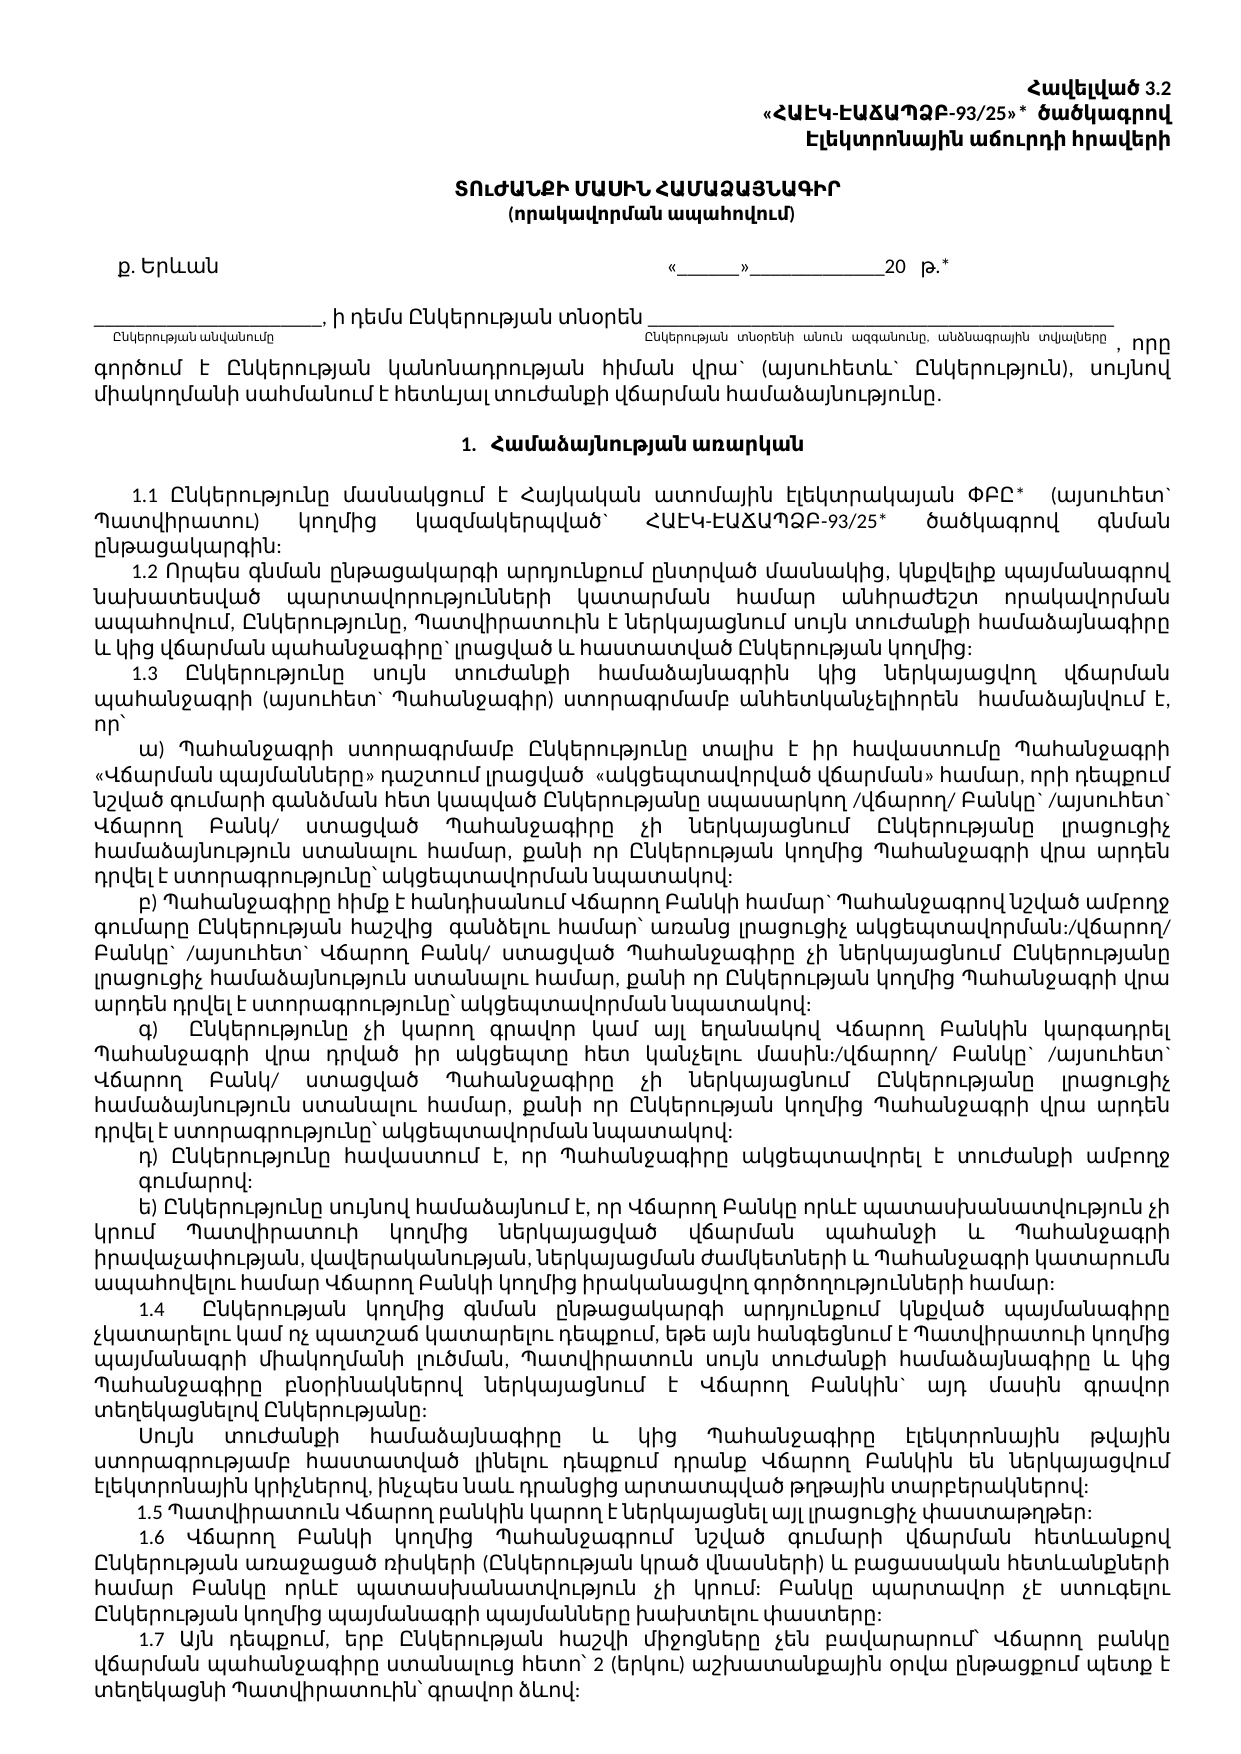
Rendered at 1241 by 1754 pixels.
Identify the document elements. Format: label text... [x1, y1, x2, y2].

text (որակավորման ապահովում) [94, 202, 1171, 225]
text Ընկերության անվանումը Ընկերության տնօրենի անուն ազգանունը, անձնագրային տվյալները , որը գործում է Ընկերության կանոնադրության հիման վրա` (այսուհետև` Ընկերություն), սույնով միակողմանի սահմանում է հետևյալ տուժանքի վճարման համաձայնությունը. [94, 330, 1171, 406]
text 1.5 Պատվիրատուն Վճարող բանկին կարող է ներկայացնել այլ լրացուցիչ փաստաթղթեր: [94, 1499, 1171, 1524]
text դ) Ընկերությունը հավաստում է, որ Պահանջագիրը ակցեպտավորել է տուժանքի ամբողջ գումարով: [138, 1143, 1171, 1194]
text ՏՈւԺԱՆՔԻ ՄԱՍԻՆ ՀԱՄԱՁԱՅՆԱԳԻՐ [94, 177, 1171, 202]
text Սույն տուժանքի համաձայնագիրը և կից Պահանջագիրը էլեկտրոնային թվային ստորագրությամբ հաստատված լինելու դեպքում դրանք Վճարող Բանկին են ներկայացվում էլեկտրոնային կրիչներով, ինչպես նաև դրանցից արտատպված թղթային տարբերակներով: [94, 1423, 1171, 1499]
text 1. Համաձայնության առարկան [94, 432, 1171, 457]
text 1.1 Ընկերությունը մասնակցում է Հայկական ատոմային էլեկտրակայան ՓԲԸ* (այսուհետ` Պատվիրատու) կողմից կազմակերպված` ՀԱԷԿ-ԷԱՃԱՊՁԲ-93/25* ծածկագրով գնման ընթացակարգին: [94, 482, 1171, 559]
text 1.6 Վճարող Բանկի կողմից Պահանջագրում նշված գումարի վճարման հետևանքով Ընկերության առաջացած ռիսկերի (Ընկերության կրած վնասների) և բացասական հետևանքների համար Բանկը որևէ պատասխանատվություն չի կրում: Բանկը պարտավոր չէ ստուգելու Ընկերության կողմից պայմանագրի պայմանները խախտելու փաստերը: [94, 1524, 1171, 1626]
text 1.7 Այն դեպքում, երբ Ընկերության հաշվի միջոցները չեն բավարարում՝ Վճարող բանկը վճարման պահանջագիրը ստանալուց հետո՝ 2 (երկու) աշխատանքային օրվա ընթացքում պետք է տեղեկացնի Պատվիրատուին՝ գրավոր ձևով: [94, 1626, 1171, 1702]
text 1.4 Ընկերության կողմից գնման ընթացակարգի արդյունքում կնքված պայմանագիրը չկատարելու կամ ոչ պատշաճ կատարելու դեպքում, եթե այն հանգեցնում է Պատվիրատուի կողմից պայմանագրի միակողմանի լուծման, Պատվիրատուն սույն տուժանքի համաձայնագիրը և կից Պահանջագիրը բնօրինակներով ներկայացնում է Վճարող Բանկին` այդ մասին գրավոր տեղեկացնելով Ընկերությանը: [94, 1296, 1171, 1423]
text «ՀԱԷԿ-ԷԱՃԱՊՁԲ-93/25»* ծածկագրով [94, 100, 1171, 126]
text ______________________, ի դեմս Ընկերության տնօրեն _____________________________________________ [94, 304, 1171, 330]
text ք. Երևան «______»_____________20 թ.* [94, 254, 1171, 279]
text բ) Պահանջագիրը հիմք է հանդիսանում Վճարող Բանկի համար` Պահանջագրով նշված ամբողջ գումարը Ընկերության հաշվից գանձելու համար՝ առանց լրացուցիչ ակցեպտավորման:/վճարող/ Բանկը` /այսուհետ` Վճարող Բանկ/ ստացված Պահանջագիրը չի ներկայացնում Ընկերությանը լրացուցիչ համաձայնություն ստանալու համար, քանի որ Ընկերության կողմից Պահանջագրի վրա արդեն դրվել է ստորագրությունը՝ ակցեպտավորման նպատակով: [94, 889, 1171, 1016]
text 1.3 Ընկերությունը սույն տուժանքի համաձայնագրին կից ներկայացվող վճարման պահանջագրի (այսուհետ` Պահանջագիր) ստորագրմամբ անհետկանչելիորեն համաձայնվում է, որ՝ [94, 660, 1171, 737]
text 1.2 Որպես գնման ընթացակարգի արդյունքում ընտրված մասնակից, կնքվելիք պայմանագրով նախատեսված պարտավորությունների կատարման համար անհրաժեշտ որակավորման ապահովում, Ընկերությունը, Պատվիրատուին է ներկայացնում սույն տուժանքի համաձայնագիրը և կից վճարման պահանջագիրը` լրացված և հաստատված Ընկերության կողմից: [94, 559, 1171, 660]
text ե) Ընկերությունը սույնով համաձայնում է, որ Վճարող Բանկը որևէ պատասխանատվություն չի կրում Պատվիրատուի կողմից ներկայացված վճարման պահանջի և Պահանջագրի իրավաչափության, վավերականության, ներկայացման ժամկետների և Պահանջագրի կատարումն ապահովելու համար Վճարող Բանկի կողմից իրականացվող գործողությունների համար: [94, 1194, 1171, 1296]
text Հավելված 3.2 [94, 75, 1171, 100]
text գ) Ընկերությունը չի կարող գրավոր կամ այլ եղանակով Վճարող Բանկին կարգադրել Պահանջագրի վրա դրված իր ակցեպտը հետ կանչելու մասին:/վճարող/ Բանկը` /այսուհետ` Վճարող Բանկ/ ստացված Պահանջագիրը չի ներկայացնում Ընկերությանը լրացուցիչ համաձայնություն ստանալու համար, քանի որ Ընկերության կողմից Պահանջագրի վրա արդեն դրվել է ստորագրությունը՝ ակցեպտավորման նպատակով: [94, 1016, 1171, 1143]
text ա) Պահանջագրի ստորագրմամբ Ընկերությունը տալիս է իր հավաստումը Պահանջագրի «Վճարման պայմանները» դաշտում լրացված «ակցեպտավորված վճարման» համար, որի դեպքում նշված գումարի գանձման հետ կապված Ընկերությանը սպասարկող /վճարող/ Բանկը` /այսուհետ` Վճարող Բանկ/ ստացված Պահանջագիրը չի ներկայացնում Ընկերությանը լրացուցիչ համաձայնություն ստանալու համար, քանի որ Ընկերության կողմից Պահանջագրի վրա արդեն դրվել է ստորագրությունը՝ ակցեպտավորման նպատակով: [94, 737, 1171, 889]
text Էլեկտրոնային աճուրդի հրավերի [94, 126, 1171, 151]
